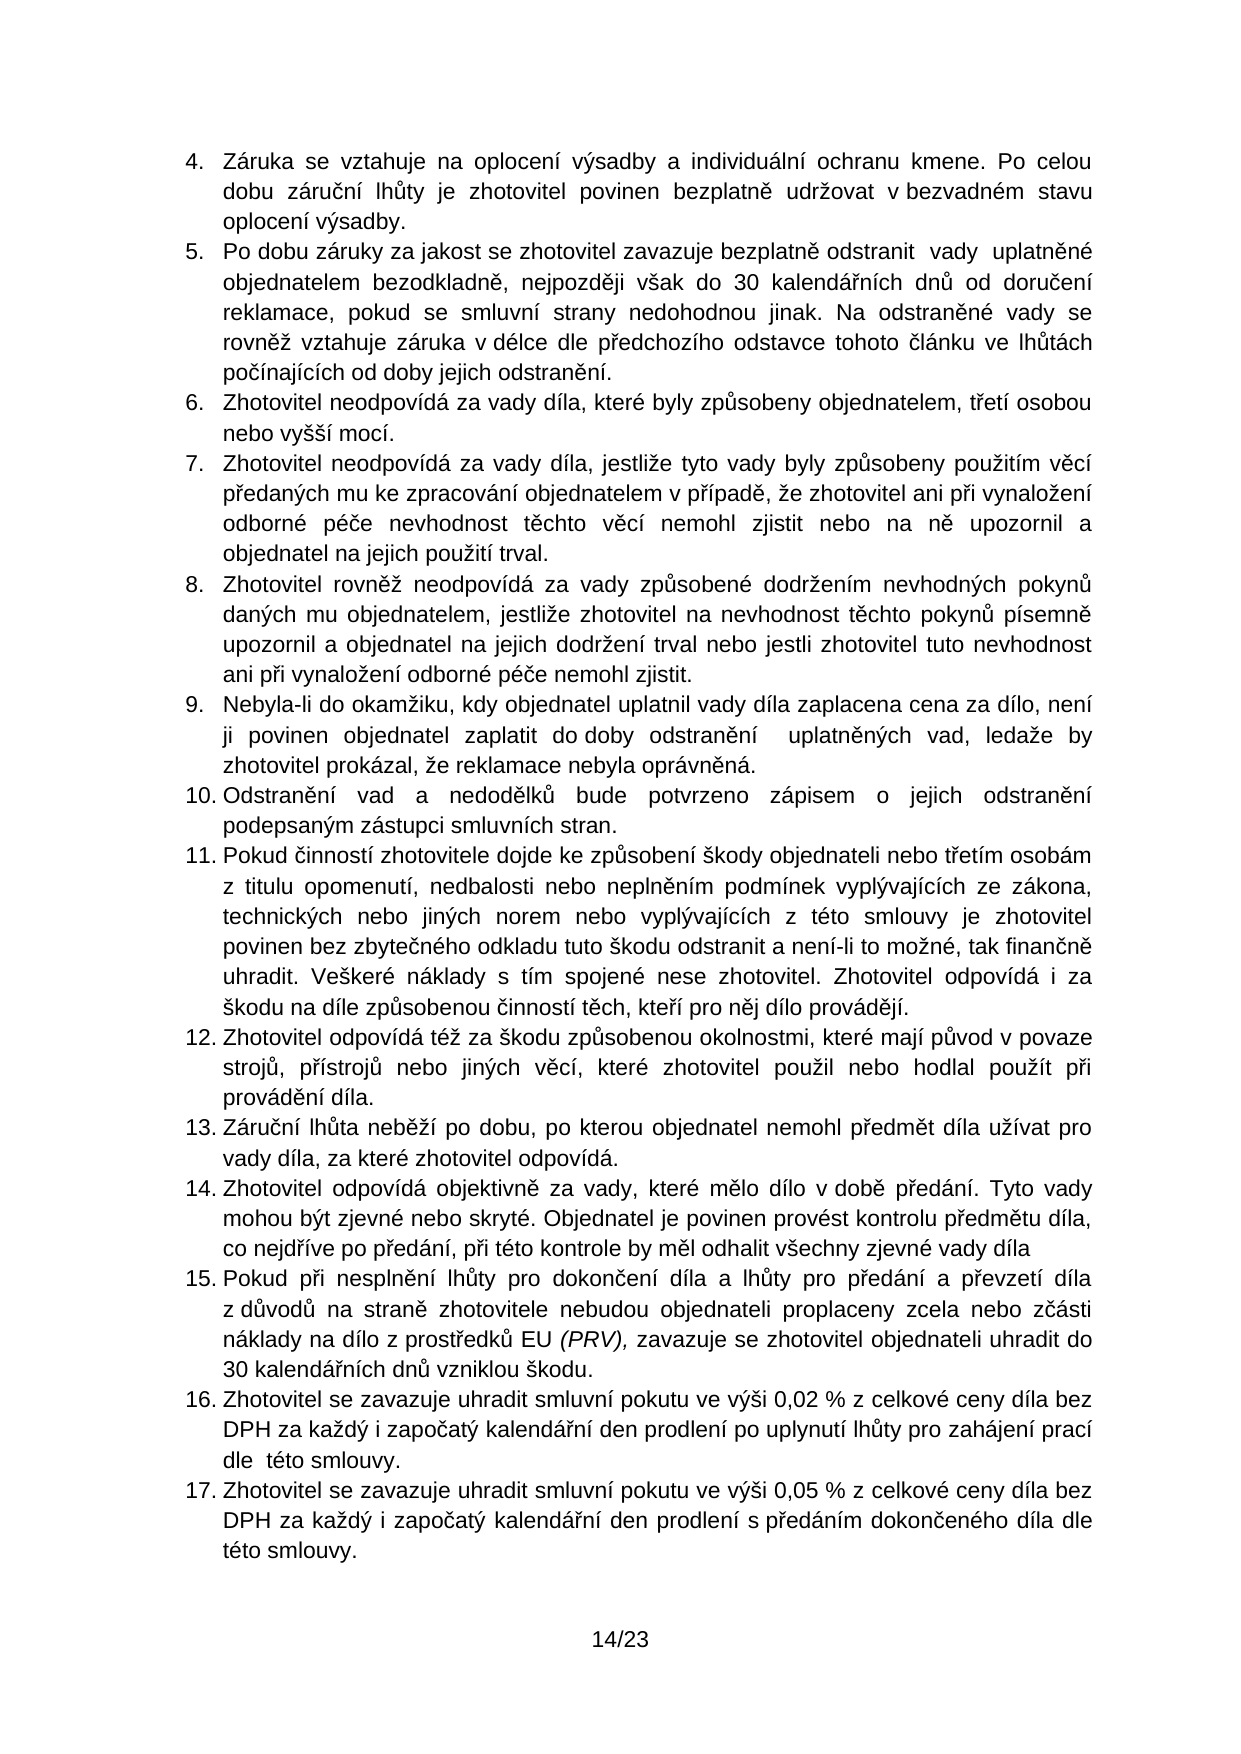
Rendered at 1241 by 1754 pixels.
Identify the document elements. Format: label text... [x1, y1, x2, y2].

list Zhotovitel odpovídá objektivně za vady, které mělo dílo v době předání. Tyto vady mohou být zjevné nebo skryté. Objednatel je povinen provést kontrolu předmětu díla, co nejdříve po předání, při této kontrole by měl odhalit všechny zjevné vady díla [185, 1175, 1093, 1261]
list Zhotovitel neodpovídá za vady díla, které byly způsobeny objednatelem, třetí osobou nebo vyšší mocí. [185, 389, 1093, 446]
list Zhotovitel se zavazuje uhradit smluvní pokutu ve výši 0,02 % z celkové ceny díla bez DPH za každý i započatý kalendářní den prodlení po uplynutí lhůty pro zahájení prací dle této smlouvy. [185, 1386, 1093, 1473]
list Zhotovitel odpovídá též za škodu způsobenou okolnostmi, které mají původ v povaze strojů, přístrojů nebo jiných věcí, které zhotovitel použil nebo hodlal použít při provádění díla. [185, 1024, 1093, 1110]
list Pokud při nesplnění lhůty pro dokončení díla a lhůty pro předání a převzetí díla z důvodů na straně zhotovitele nebudou objednateli proplaceny zcela nebo zčásti náklady na dílo z prostředků EU (PRV), zavazuje se zhotovitel objednateli uhradit do 30 kalendářních dnů vzniklou škodu. [185, 1265, 1093, 1382]
list Zhotovitel rovněž neodpovídá za vady způsobené dodržením nevhodných pokynů daných mu objednatelem, jestliže zhotovitel na nevhodnost těchto pokynů písemně upozornil a objednatel na jejich dodržení trval nebo jestli zhotovitel tuto nevhodnost ani při vynaložení odborné péče nemohl zjistit. [185, 571, 1093, 687]
list Záruka se vztahuje na oplocení výsadby a individuální ochranu kmene. Po celou dobu záruční lhůty je zhotovitel povinen bezplatně udržovat v bezvadném stavu oplocení výsadby. [185, 148, 1093, 234]
list Záruční lhůta neběží po dobu, po kterou objednatel nemohl předmět díla užívat pro vady díla, za které zhotovitel odpovídá. [185, 1114, 1093, 1171]
list Odstranění vad a nedodělků bude potvrzeno zápisem o jejich odstranění podepsaným zástupci smluvních stran. [185, 782, 1093, 838]
list Zhotovitel se zavazuje uhradit smluvní pokutu ve výši 0,05 % z celkové ceny díla bez DPH za každý i započatý kalendářní den prodlení s předáním dokončeného díla dle této smlouvy. [185, 1477, 1093, 1563]
list Zhotovitel neodpovídá za vady díla, jestliže tyto vady byly způsobeny použitím věcí předaných mu ke zpracování objednatelem v případě, že zhotovitel ani při vynaložení odborné péče nevhodnost těchto věcí nemohl zjistit nebo na ně upozornil a objednatel na jejich použití trval. [185, 450, 1093, 567]
list Po dobu záruky za jakost se zhotovitel zavazuje bezplatně odstranit vady uplatněné objednatelem bezodkladně, nejpozději však do 30 kalendářních dnů od doručení reklamace, pokud se smluvní strany nedohodnou jinak. Na odstraněné vady se rovněž vztahuje záruka v délce dle předchozího odstavce tohoto článku ve lhůtách počínajících od doby jejich odstranění. [185, 238, 1093, 385]
list Nebyla-li do okamžiku, kdy objednatel uplatnil vady díla zaplacena cena za dílo, není ji povinen objednatel zaplatit do doby odstranění uplatněných vad, ledaže by zhotovitel prokázal, že reklamace nebyla oprávněná. [185, 691, 1093, 778]
list Pokud činností zhotovitele dojde ke způsobení škody objednateli nebo třetím osobám z titulu opomenutí, nedbalosti nebo neplněním podmínek vyplývajících ze zákona, technických nebo jiných norem nebo vyplývajících z této smlouvy je zhotovitel povinen bez zbytečného odkladu tuto škodu odstranit a není-li to možné, tak finančně uhradit. Veškeré náklady s tím spojené nese zhotovitel. Zhotovitel odpovídá i za škodu na díle způsobenou činností těch, kteří pro něj dílo provádějí. [185, 842, 1093, 1020]
